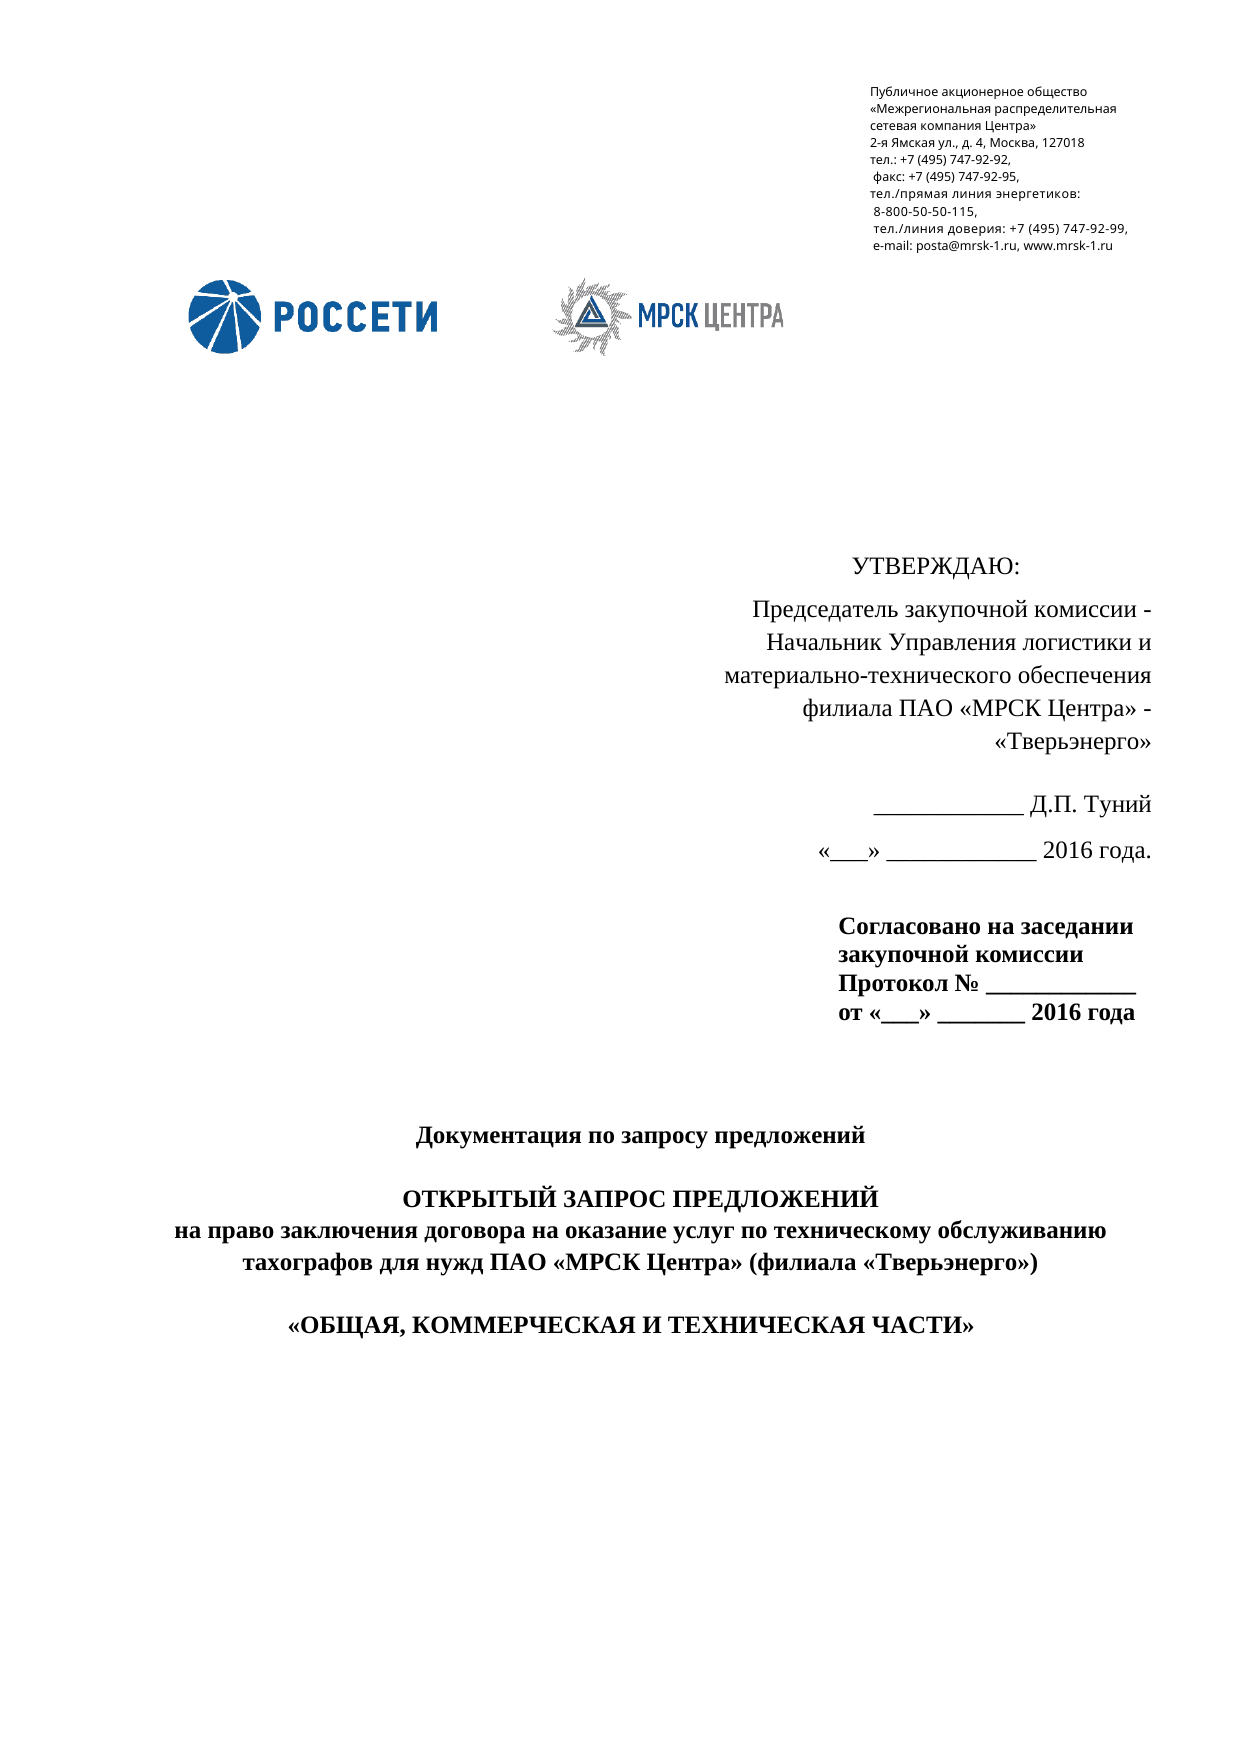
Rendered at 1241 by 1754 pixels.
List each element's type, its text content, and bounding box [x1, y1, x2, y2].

text «___» ____________ 2016 года. [129, 835, 1152, 863]
text Согласовано на заседании [838, 911, 1152, 939]
text «ОБЩАЯ, КОММЕРЧЕСКАЯ и техническая ЧАСТИ» [73, 1310, 1183, 1339]
text ОТКРЫТЫЙ ЗАПРОС ПРЕДЛОЖЕНИЙ [129, 1184, 1152, 1212]
text материально-технического обеспечения [129, 660, 1152, 689]
text филиала ПАО «МРСК Центра» - [129, 693, 1152, 722]
text на право заключения договора на оказание услуг по техническому обслуживанию тахографов для нужд ПАО «МРСК Центра» (филиала «Тверьэнерго») [129, 1215, 1152, 1276]
text Протокол № ____________ [838, 968, 1152, 997]
text от «___» _______ 2016 года [838, 997, 1152, 1026]
text «Тверьэнерго» [129, 726, 1152, 755]
picture [188, 278, 784, 356]
text Начальник Управления логистики и [129, 627, 1152, 656]
text Документация по запросу предложений [129, 1121, 1152, 1149]
text Председатель закупочной комиссии - [129, 594, 1152, 623]
text ____________ Д.П. Туний [129, 789, 1152, 818]
text закупочной комиссии [838, 939, 1152, 968]
text УТВЕРЖДАЮ: [720, 551, 1152, 579]
